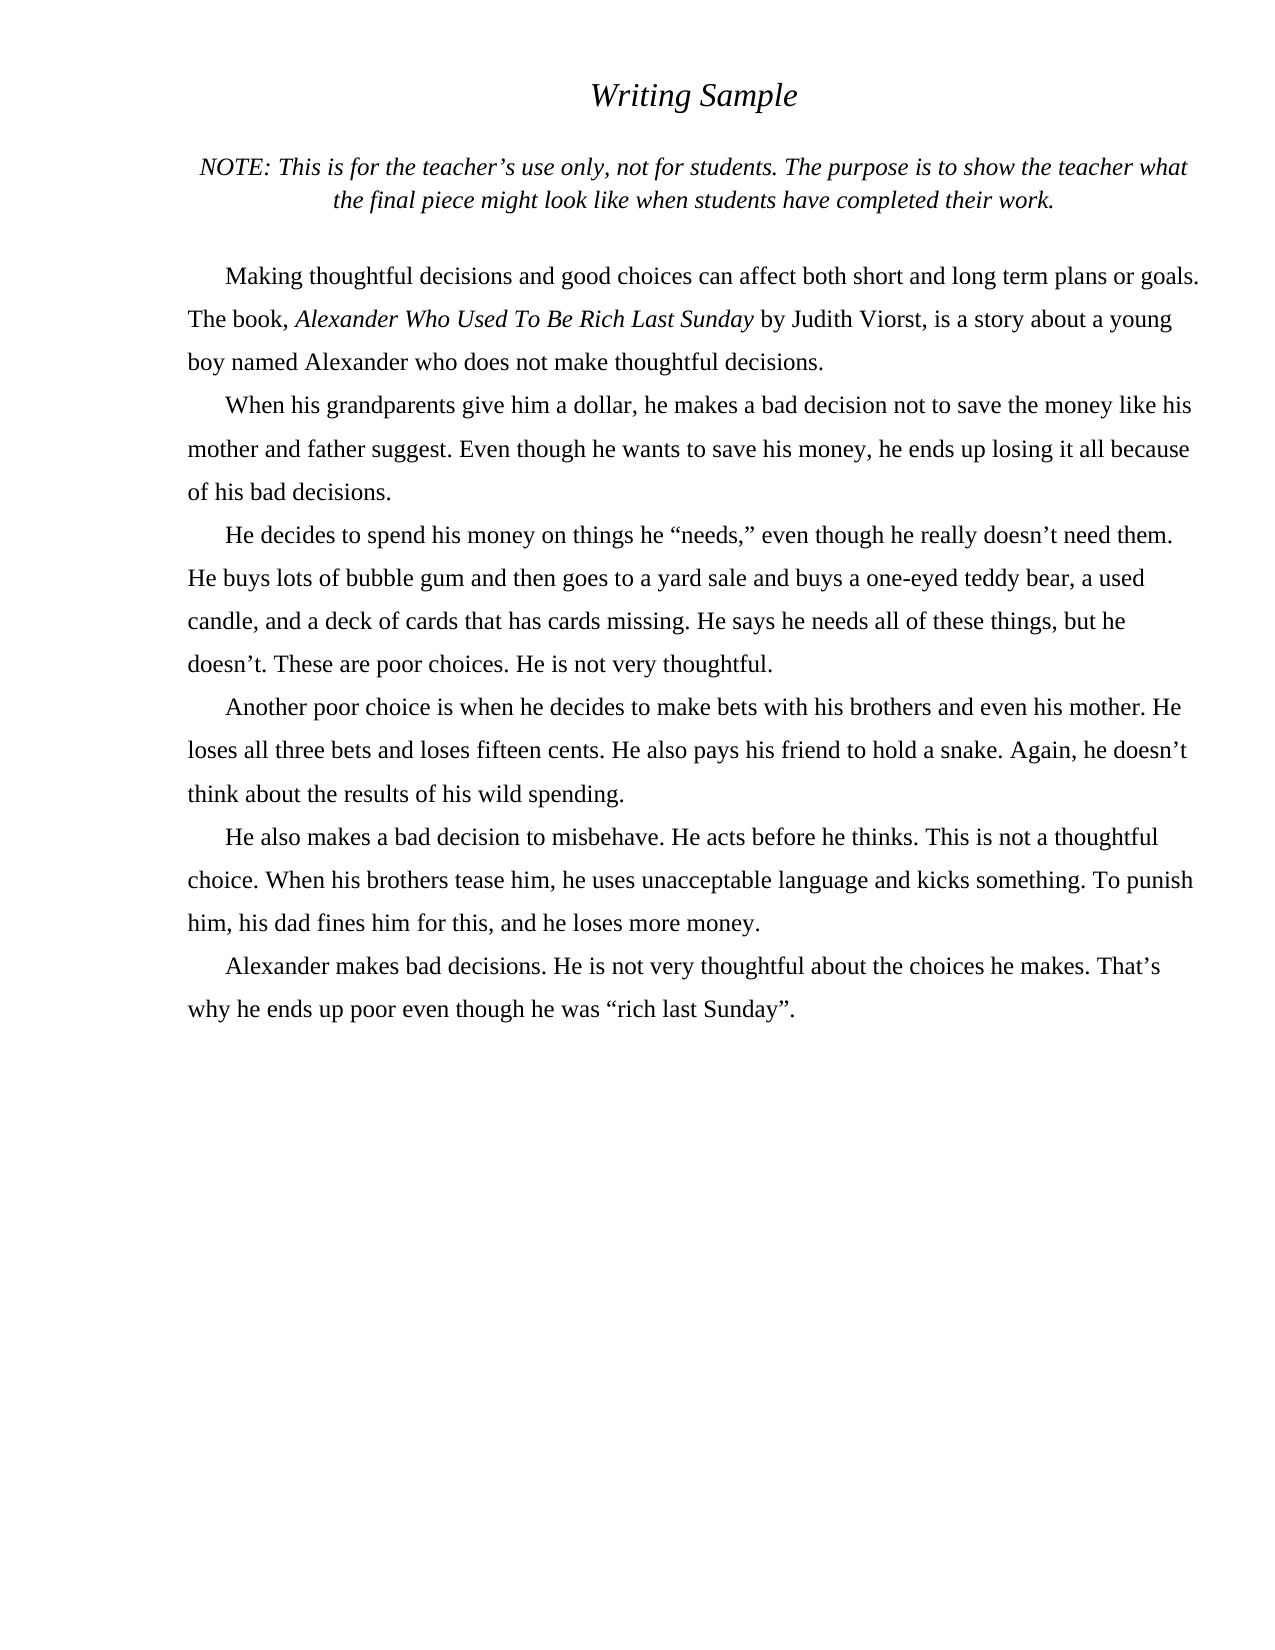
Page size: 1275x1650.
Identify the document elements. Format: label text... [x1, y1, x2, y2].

text He also makes a bad decision to misbehave. He acts before he thinks. This is not a thoughtful choice. When his brothers tease him, he uses unacceptable language and kicks something. To punish him, his dad fines him for this, and he loses more money. [187, 822, 1200, 937]
text Making thoughtful decisions and good choices can affect both short and long term plans or goals. The book, Alexander Who Used To Be Rich Last Sunday by Judith Viorst, is a story about a young boy named Alexander who does not make thoughtful decisions. [187, 261, 1200, 376]
text When his grandparents give him a dollar, he makes a bad decision not to save the money like his mother and father suggest. Even though he wants to save his money, he ends up losing it all because of his bad decisions. [187, 391, 1200, 506]
text NOTE: This is for the teacher’s use only, not for students. The purpose is to show the teacher what the final piece might look like when students have completed their work. [187, 152, 1200, 214]
text He decides to spend his money on things he “needs,” even though he really doesn’t need them. He buys lots of bubble gum and then goes to a yard sale and buys a one-eyed teddy bear, a used candle, and a deck of cards that has cards missing. He says he needs all of these things, but he doesn’t. These are poor choices. He is not very thoughtful. [187, 520, 1200, 678]
text Writing Sample [187, 75, 1200, 113]
text Another poor choice is when he decides to make bets with his brothers and even his mother. He loses all three bets and loses fifteen cents. He also pays his friend to hold a snake. Again, he doesn’t think about the results of his wild spending. [187, 692, 1200, 807]
text Alexander makes bad decisions. He is not very thoughtful about the choices he makes. That’s why he ends up poor even though he was “rich last Sunday”. [187, 951, 1200, 1023]
